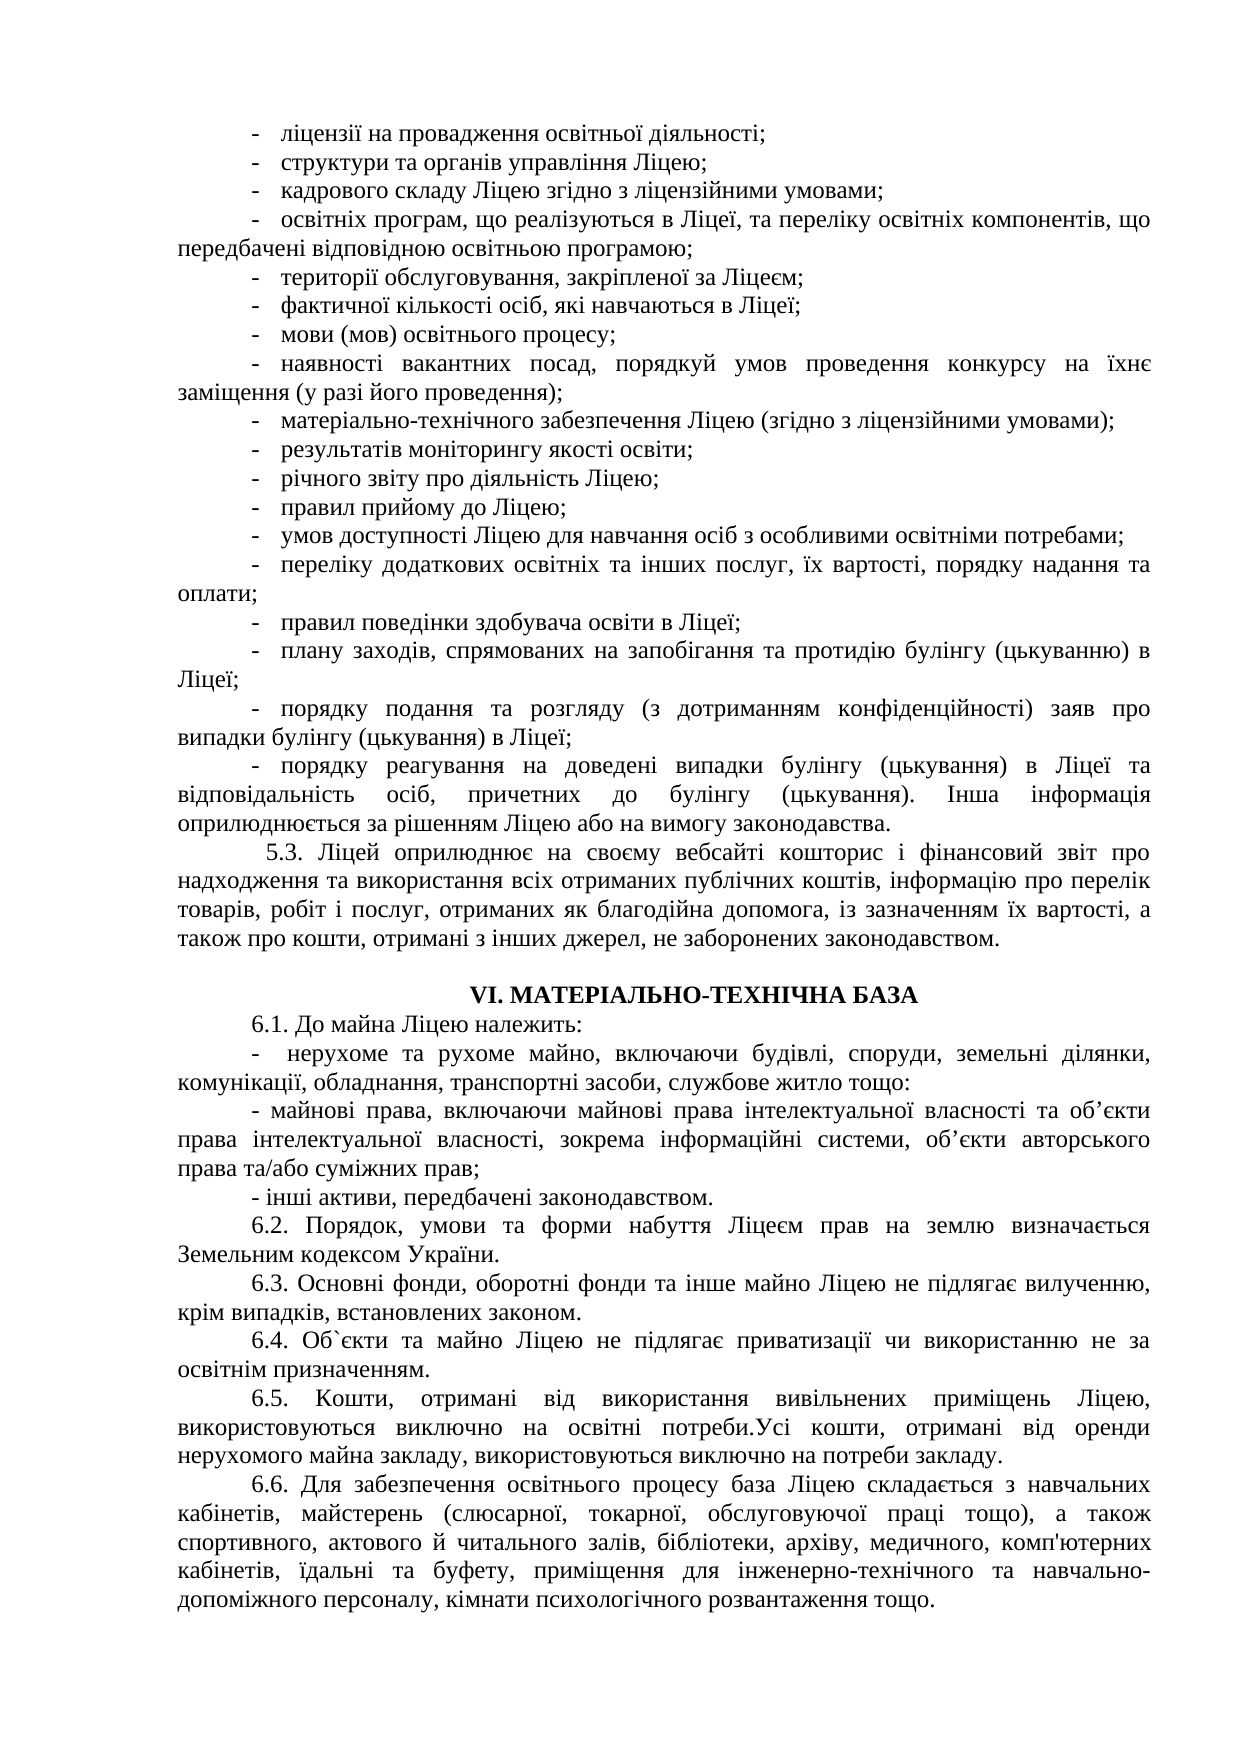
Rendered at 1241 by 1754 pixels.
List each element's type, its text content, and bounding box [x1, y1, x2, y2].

list структури та органів управління Ліцею; [177, 147, 1152, 176]
list порядку подання та розгляду (з дотриманням конфіденційності) заяв про випадки булінгу (цькування) в Ліцеї; [177, 693, 1152, 751]
text 6.6. Для забезпечення освітнього процесу база Ліцею складається з навчальних кабінетів, майстерень (слюсарної, токарної, обслуговуючої праці тощо), а також спортивного, актового й читального залів, бібліотеки, архіву, медичного, комп'ютерних кабінетів, їдальні та буфету, приміщення для інженерно-технічного та навчально-допоміжного персоналу, кімнати психологічного розвантаження тощо. [177, 1469, 1152, 1613]
list 5.3. Ліцей оприлюднює на своєму вебсайті кошторис і фінансовий звіт про надходження та використання всіх отриманих публічних коштів, інформацію про перелік товарів, робіт і послуг, отриманих як благодійна допомога, із зазначенням їх вартості, а також про кошти, отримані з інших джерел, не заборонених законодавством. [177, 837, 1152, 952]
list освітніх програм, що реалізуються в Ліцеї, та переліку освітніх компонентів, що передбачені відповідною освітньою програмою; [177, 204, 1152, 262]
text 6.5. Кошти, отримані від використання вивільнених приміщень Ліцею, використовуються виключно на освітні потреби.Усі кошти, отримані від оренди нерухомого майна закладу, використовуються виключно на потреби закладу. [177, 1383, 1152, 1469]
list результатів моніторингу якості освіти; [177, 434, 1152, 463]
text - інші активи, передбачені законодавством. [177, 1182, 1152, 1211]
list території обслуговування, закріпленої за Ліцеєм; [177, 262, 1152, 291]
list кадрового складу Ліцею згідно з ліцензійними умовами; [177, 176, 1152, 204]
text 6.3. Основні фонди, оборотні фонди та інше майно Ліцею не підлягає вилученню, крім випадків, встановлених законом. [177, 1268, 1152, 1326]
list переліку додаткових освітніх та інших послуг, їх вартості, порядку надання та оплати; [177, 549, 1152, 607]
list правил поведінки здобувача освіти в Ліцеї; [177, 607, 1152, 636]
text VІ. МАТЕРІАЛЬНО-ТЕХНІЧНА БАЗА [236, 981, 1152, 1009]
list наявності вакантних посад, порядкуй умов проведення конкурсу на їхнє заміщення (у разі його проведення); [177, 348, 1152, 406]
list ліцензії на провадження освітньої діяльності; [177, 118, 1152, 147]
text - нерухоме та рухоме майно, включаючи будівлі, споруди, земельні ділянки, комунікації, обладнання, транспортні засоби, службове житло тощо: [177, 1038, 1152, 1096]
list плану заходів, спрямованих на запобігання та протидію булінгу (цькуванню) в Ліцеї; [177, 636, 1152, 693]
text 6.2. Порядок, умови та форми набуття Ліцеєм прав на землю визначається Земельним кодексом України. [177, 1211, 1152, 1268]
list мови (мов) освітнього процесу; [177, 319, 1152, 348]
list правил прийому до Ліцею; [177, 492, 1152, 521]
text - майнові права, включаючи майнові права інтелектуальної власності та об’єкти права інтелектуальної власності, зокрема інформаційні системи, об’єкти авторського права та/або суміжних прав; [177, 1096, 1152, 1182]
list річного звіту про діяльність Ліцею; [177, 463, 1152, 492]
list матеріально-технічного забезпечення Ліцею (згідно з ліцензійними умовами); [177, 406, 1152, 434]
list фактичної кількості осіб, які навчаються в Ліцеї; [177, 291, 1152, 319]
list умов доступності Ліцею для навчання осіб з особливими освітніми потребами; [177, 521, 1152, 549]
text 6.4. Об`єкти та майно Ліцею не підлягає приватизації чи використанню не за освітнім призначенням. [177, 1326, 1152, 1383]
list порядку реагування на доведені випадки булінгу (цькування) в Ліцеї та відповідальність осіб, причетних до булінгу (цькування). Інша інформація оприлюднюється за рішенням Ліцею або на вимогу законодавства. [177, 751, 1152, 837]
text 6.1. До майна Ліцею належить: [177, 1009, 1152, 1038]
